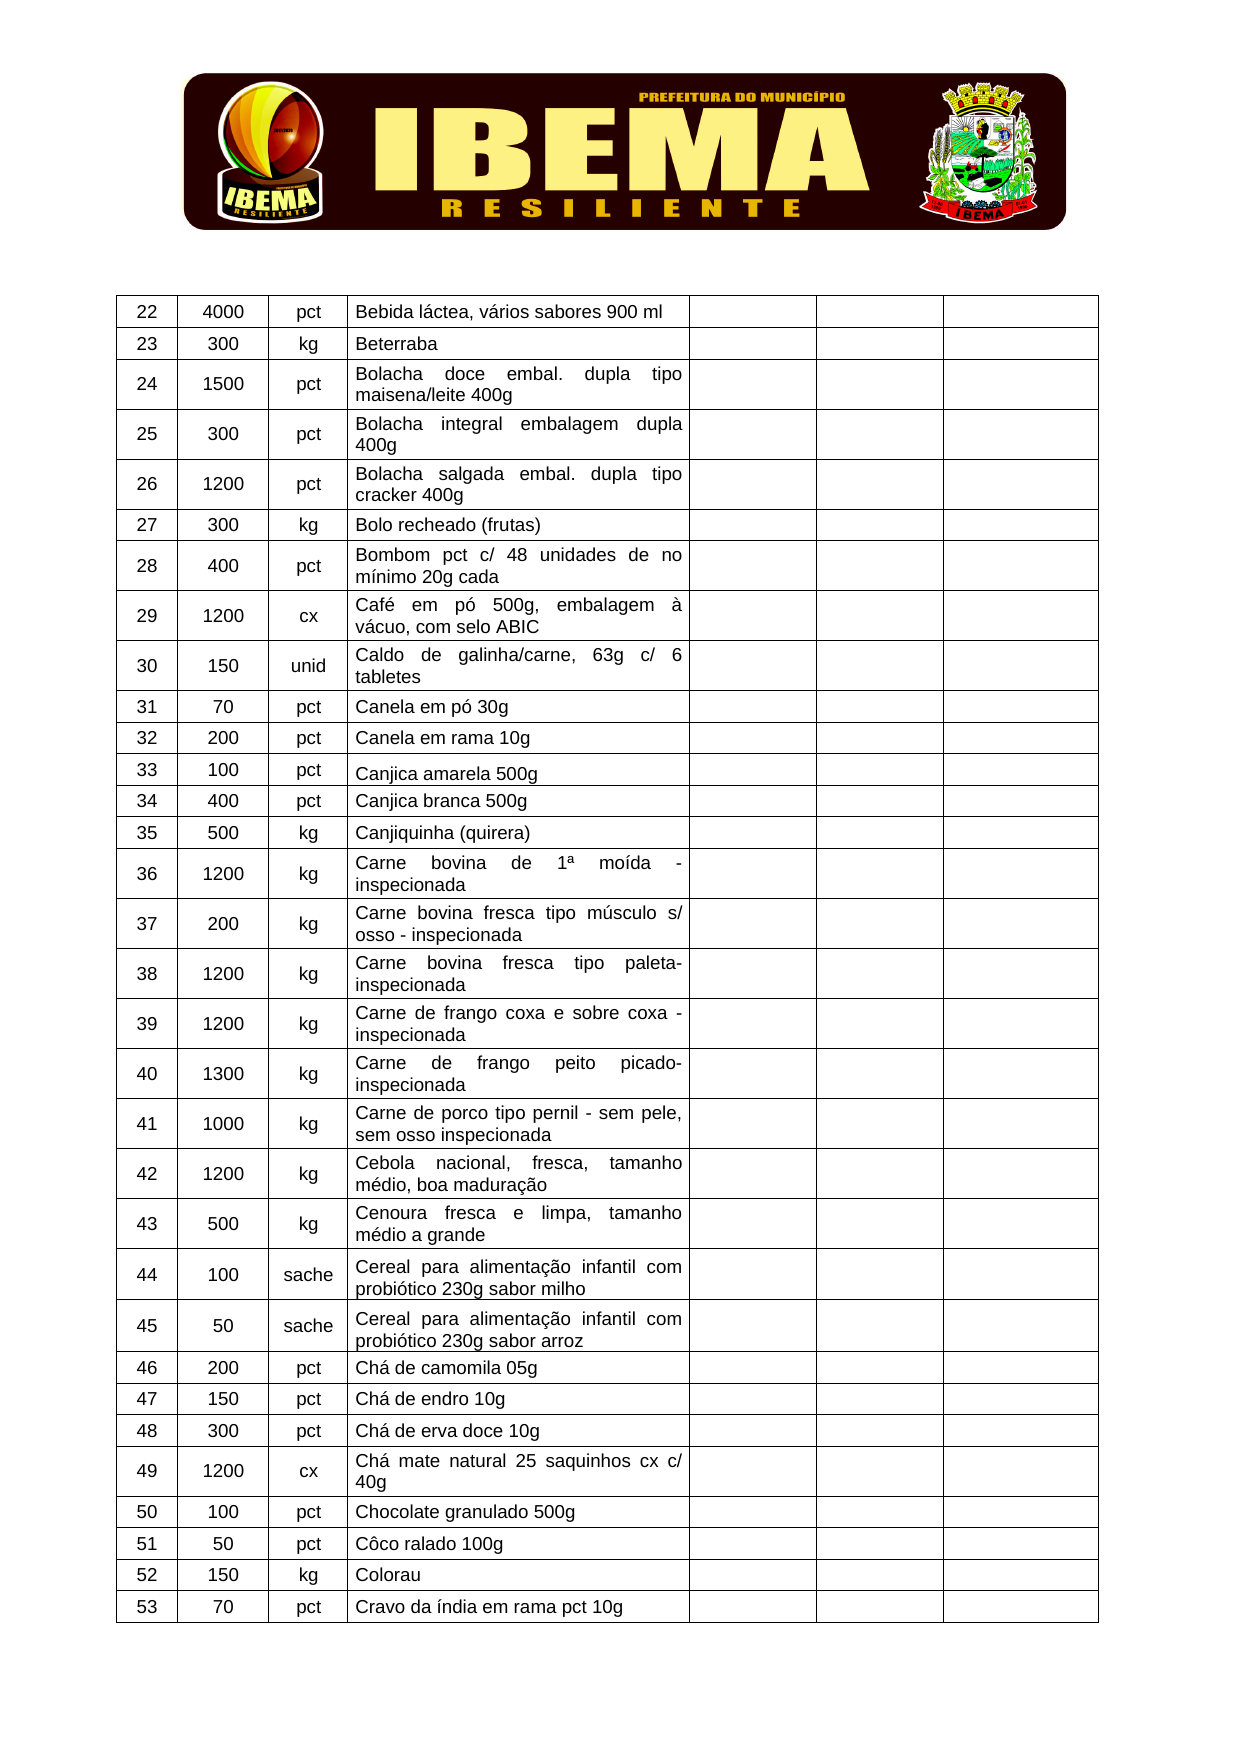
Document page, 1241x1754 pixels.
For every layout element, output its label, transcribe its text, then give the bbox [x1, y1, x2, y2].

table_cell 300 [178, 410, 268, 458]
table_cell 100 [178, 754, 268, 785]
table_cell [817, 328, 943, 358]
table_cell [944, 899, 1098, 948]
table_cell 70 [178, 1591, 268, 1622]
table_cell 52 [117, 1560, 177, 1590]
table_cell [690, 949, 816, 998]
table_cell [944, 1560, 1098, 1590]
table_cell [944, 754, 1098, 785]
table_cell 1300 [178, 1049, 268, 1098]
table_cell Canjica amarela 500g [348, 754, 689, 785]
table_cell pct [269, 1591, 347, 1622]
table_cell pct [269, 410, 347, 458]
table_cell Bolacha integral embalagem dupla 400g [348, 410, 689, 458]
table_cell [690, 1199, 816, 1248]
table_cell pct [269, 1352, 347, 1382]
table_cell [944, 328, 1098, 358]
table_cell 1500 [178, 360, 268, 408]
table_cell Chá mate natural 25 saquinhos cx c/ 40g [348, 1447, 689, 1496]
table_cell kg [269, 899, 347, 948]
table_cell Côco ralado 100g [348, 1528, 689, 1559]
table_cell [690, 849, 816, 898]
table_cell 35 [117, 817, 177, 848]
table_cell 46 [117, 1352, 177, 1382]
table_cell [817, 1415, 943, 1446]
table_cell pct [269, 691, 347, 722]
table_cell [817, 591, 943, 640]
table_cell [690, 328, 816, 358]
table_cell Carne de porco tipo pernil - sem pele, sem osso inspecionada [348, 1099, 689, 1148]
table_cell 32 [117, 723, 177, 753]
table_cell kg [269, 1560, 347, 1590]
table_cell [690, 591, 816, 640]
table_cell [817, 1199, 943, 1248]
table_cell [817, 296, 943, 327]
table_cell 1200 [178, 849, 268, 898]
table_cell 400 [178, 541, 268, 590]
table_cell [944, 541, 1098, 590]
table_cell [817, 1591, 943, 1622]
table_cell [944, 1249, 1098, 1299]
table_cell [817, 641, 943, 690]
table_cell Carne bovina fresca tipo músculo s/ osso - inspecionada [348, 899, 689, 948]
table_cell kg [269, 949, 347, 998]
table_cell [690, 1528, 816, 1559]
table_cell Beterraba [348, 328, 689, 358]
table_cell 300 [178, 328, 268, 358]
table_cell [690, 691, 816, 722]
table_cell Bolacha doce embal. dupla tipo maisena/leite 400g [348, 360, 689, 408]
table_cell [817, 1497, 943, 1527]
table_cell pct [269, 360, 347, 408]
table_cell 38 [117, 949, 177, 998]
table_cell [817, 849, 943, 898]
table_cell 70 [178, 691, 268, 722]
table_cell kg [269, 999, 347, 1048]
table_cell [690, 1384, 816, 1414]
table_cell [817, 691, 943, 722]
table_cell Cereal para alimentação infantil com probiótico 230g sabor arroz [348, 1300, 689, 1351]
table_cell pct [269, 1528, 347, 1559]
table_cell 30 [117, 641, 177, 690]
table_cell [944, 296, 1098, 327]
table_cell 26 [117, 460, 177, 508]
table_cell 300 [178, 510, 268, 540]
table_cell Café em pó 500g, embalagem à vácuo, com selo ABIC [348, 591, 689, 640]
table_cell unid [269, 641, 347, 690]
table_cell [944, 817, 1098, 848]
table_cell [690, 510, 816, 540]
table_cell [944, 1591, 1098, 1622]
table_cell 42 [117, 1149, 177, 1198]
table_cell 200 [178, 899, 268, 948]
table_cell [690, 641, 816, 690]
table_cell [690, 541, 816, 590]
table_cell 51 [117, 1528, 177, 1559]
table_cell [690, 296, 816, 327]
table_cell sache [269, 1300, 347, 1351]
table_cell Carne de frango coxa e sobre coxa - inspecionada [348, 999, 689, 1048]
table_cell [817, 510, 943, 540]
table_cell 1200 [178, 1447, 268, 1496]
table_cell 45 [117, 1300, 177, 1351]
table_cell [944, 691, 1098, 722]
table_cell Chá de endro 10g [348, 1384, 689, 1414]
table_cell Bolo recheado (frutas) [348, 510, 689, 540]
table_cell 47 [117, 1384, 177, 1414]
table_cell [817, 817, 943, 848]
table_cell [690, 1352, 816, 1382]
table_cell 500 [178, 817, 268, 848]
table_cell 1200 [178, 1149, 268, 1198]
table_cell 24 [117, 360, 177, 408]
table_cell 50 [178, 1300, 268, 1351]
table_cell [690, 1300, 816, 1351]
table_cell [944, 1415, 1098, 1446]
table_cell 150 [178, 1384, 268, 1414]
table_cell [944, 1099, 1098, 1148]
table_cell [944, 786, 1098, 816]
table_cell 29 [117, 591, 177, 640]
table_cell Carne bovina fresca tipo paleta- inspecionada [348, 949, 689, 998]
table_cell Bombom pct c/ 48 unidades de no mínimo 20g cada [348, 541, 689, 590]
table_cell 43 [117, 1199, 177, 1248]
table_cell Chá de camomila 05g [348, 1352, 689, 1382]
table_cell Cenoura fresca e limpa, tamanho médio a grande [348, 1199, 689, 1248]
table_cell kg [269, 849, 347, 898]
table_cell [817, 1447, 943, 1496]
table_cell sache [269, 1249, 347, 1299]
table_cell [817, 1528, 943, 1559]
table_cell [690, 1560, 816, 1590]
table_cell Carne bovina de 1ª moída - inspecionada [348, 849, 689, 898]
table_cell 100 [178, 1249, 268, 1299]
table_cell [944, 641, 1098, 690]
table_cell [817, 1352, 943, 1382]
table_cell 50 [117, 1497, 177, 1527]
table_cell 300 [178, 1415, 268, 1446]
table_cell [817, 899, 943, 948]
table_cell 150 [178, 641, 268, 690]
table_cell Canela em pó 30g [348, 691, 689, 722]
table_cell Carne de frango peito picado- inspecionada [348, 1049, 689, 1098]
table_cell 40 [117, 1049, 177, 1098]
table_cell Cebola nacional, fresca, tamanho médio, boa maduração [348, 1149, 689, 1198]
table_cell Canjica branca 500g [348, 786, 689, 816]
table_cell 27 [117, 510, 177, 540]
table_cell 1200 [178, 999, 268, 1048]
table_cell 50 [178, 1528, 268, 1559]
table_cell [944, 460, 1098, 508]
table_cell [690, 1099, 816, 1148]
table_cell [817, 460, 943, 508]
table_cell 150 [178, 1560, 268, 1590]
table_cell 23 [117, 328, 177, 358]
table_cell [690, 1049, 816, 1098]
table_cell [944, 1528, 1098, 1559]
table_cell kg [269, 1199, 347, 1248]
table_cell pct [269, 541, 347, 590]
table_cell [817, 1049, 943, 1098]
table_cell [690, 999, 816, 1048]
table_cell [817, 1249, 943, 1299]
table_cell [944, 1497, 1098, 1527]
table_cell 1200 [178, 460, 268, 508]
table_cell pct [269, 1415, 347, 1446]
table_cell [817, 360, 943, 408]
table_cell 41 [117, 1099, 177, 1148]
table_cell [944, 1352, 1098, 1382]
table_cell 25 [117, 410, 177, 458]
table_cell Caldo de galinha/carne, 63g c/ 6 tabletes [348, 641, 689, 690]
table_cell [944, 410, 1098, 458]
table_cell [944, 849, 1098, 898]
table_cell [817, 949, 943, 998]
table_cell Canela em rama 10g [348, 723, 689, 753]
table_cell [944, 1199, 1098, 1248]
table_cell [690, 360, 816, 408]
table_cell [817, 1384, 943, 1414]
table_cell cx [269, 591, 347, 640]
table_cell [817, 1300, 943, 1351]
table_cell Bolacha salgada embal. dupla tipo cracker 400g [348, 460, 689, 508]
table_cell 200 [178, 723, 268, 753]
table_cell Colorau [348, 1560, 689, 1590]
table_cell kg [269, 510, 347, 540]
table_cell cx [269, 1447, 347, 1496]
table_cell [944, 723, 1098, 753]
table_cell [817, 1149, 943, 1198]
table_cell [817, 723, 943, 753]
table_cell [817, 1560, 943, 1590]
table_cell kg [269, 328, 347, 358]
table_cell [817, 754, 943, 785]
table_cell 39 [117, 999, 177, 1048]
table_cell 400 [178, 786, 268, 816]
table_cell 1000 [178, 1099, 268, 1148]
table_cell [690, 1149, 816, 1198]
table_cell pct [269, 296, 347, 327]
table_cell Cereal para alimentação infantil com probiótico 230g sabor milho [348, 1249, 689, 1299]
table_cell [690, 1415, 816, 1446]
table_cell [944, 1384, 1098, 1414]
table_cell [690, 1497, 816, 1527]
table_cell [944, 999, 1098, 1048]
table_cell Chá de erva doce 10g [348, 1415, 689, 1446]
table_cell [944, 591, 1098, 640]
table_cell [817, 1099, 943, 1148]
table_cell Bebida láctea, vários sabores 900 ml [348, 296, 689, 327]
table_cell 34 [117, 786, 177, 816]
table_cell [817, 541, 943, 590]
table_cell [690, 410, 816, 458]
table_cell pct [269, 1384, 347, 1414]
table_cell [944, 360, 1098, 408]
table_cell [944, 1300, 1098, 1351]
table_cell 200 [178, 1352, 268, 1382]
table_cell [690, 754, 816, 785]
table_cell [690, 899, 816, 948]
table_cell 1200 [178, 949, 268, 998]
table_cell 44 [117, 1249, 177, 1299]
table_cell [690, 817, 816, 848]
table_cell 37 [117, 899, 177, 948]
table_cell [690, 1249, 816, 1299]
table_cell pct [269, 786, 347, 816]
table_cell [690, 1447, 816, 1496]
table_cell kg [269, 1149, 347, 1198]
table_cell [944, 1049, 1098, 1098]
picture [180, 73, 1067, 230]
table_cell pct [269, 723, 347, 753]
table_cell 49 [117, 1447, 177, 1496]
table_cell Cravo da índia em rama pct 10g [348, 1591, 689, 1622]
table_cell [690, 723, 816, 753]
table_cell [690, 786, 816, 816]
table_cell [944, 1447, 1098, 1496]
table_cell [817, 786, 943, 816]
table_cell 36 [117, 849, 177, 898]
table_cell kg [269, 1099, 347, 1148]
table_cell 22 [117, 296, 177, 327]
table_cell [944, 1149, 1098, 1198]
table_cell 33 [117, 754, 177, 785]
table_cell [817, 410, 943, 458]
table_cell pct [269, 460, 347, 508]
table_cell kg [269, 1049, 347, 1098]
table_cell pct [269, 754, 347, 785]
table_cell [944, 949, 1098, 998]
table_cell 31 [117, 691, 177, 722]
table_cell 4000 [178, 296, 268, 327]
table_cell 100 [178, 1497, 268, 1527]
table_cell kg [269, 817, 347, 848]
table_cell [944, 510, 1098, 540]
table_cell Canjiquinha (quirera) [348, 817, 689, 848]
table_cell 48 [117, 1415, 177, 1446]
table_cell 1200 [178, 591, 268, 640]
table_cell 53 [117, 1591, 177, 1622]
table_cell 500 [178, 1199, 268, 1248]
table_cell [817, 999, 943, 1048]
table_cell pct [269, 1497, 347, 1527]
table_cell 28 [117, 541, 177, 590]
table_cell [690, 1591, 816, 1622]
table_cell Chocolate granulado 500g [348, 1497, 689, 1527]
table_cell [690, 460, 816, 508]
